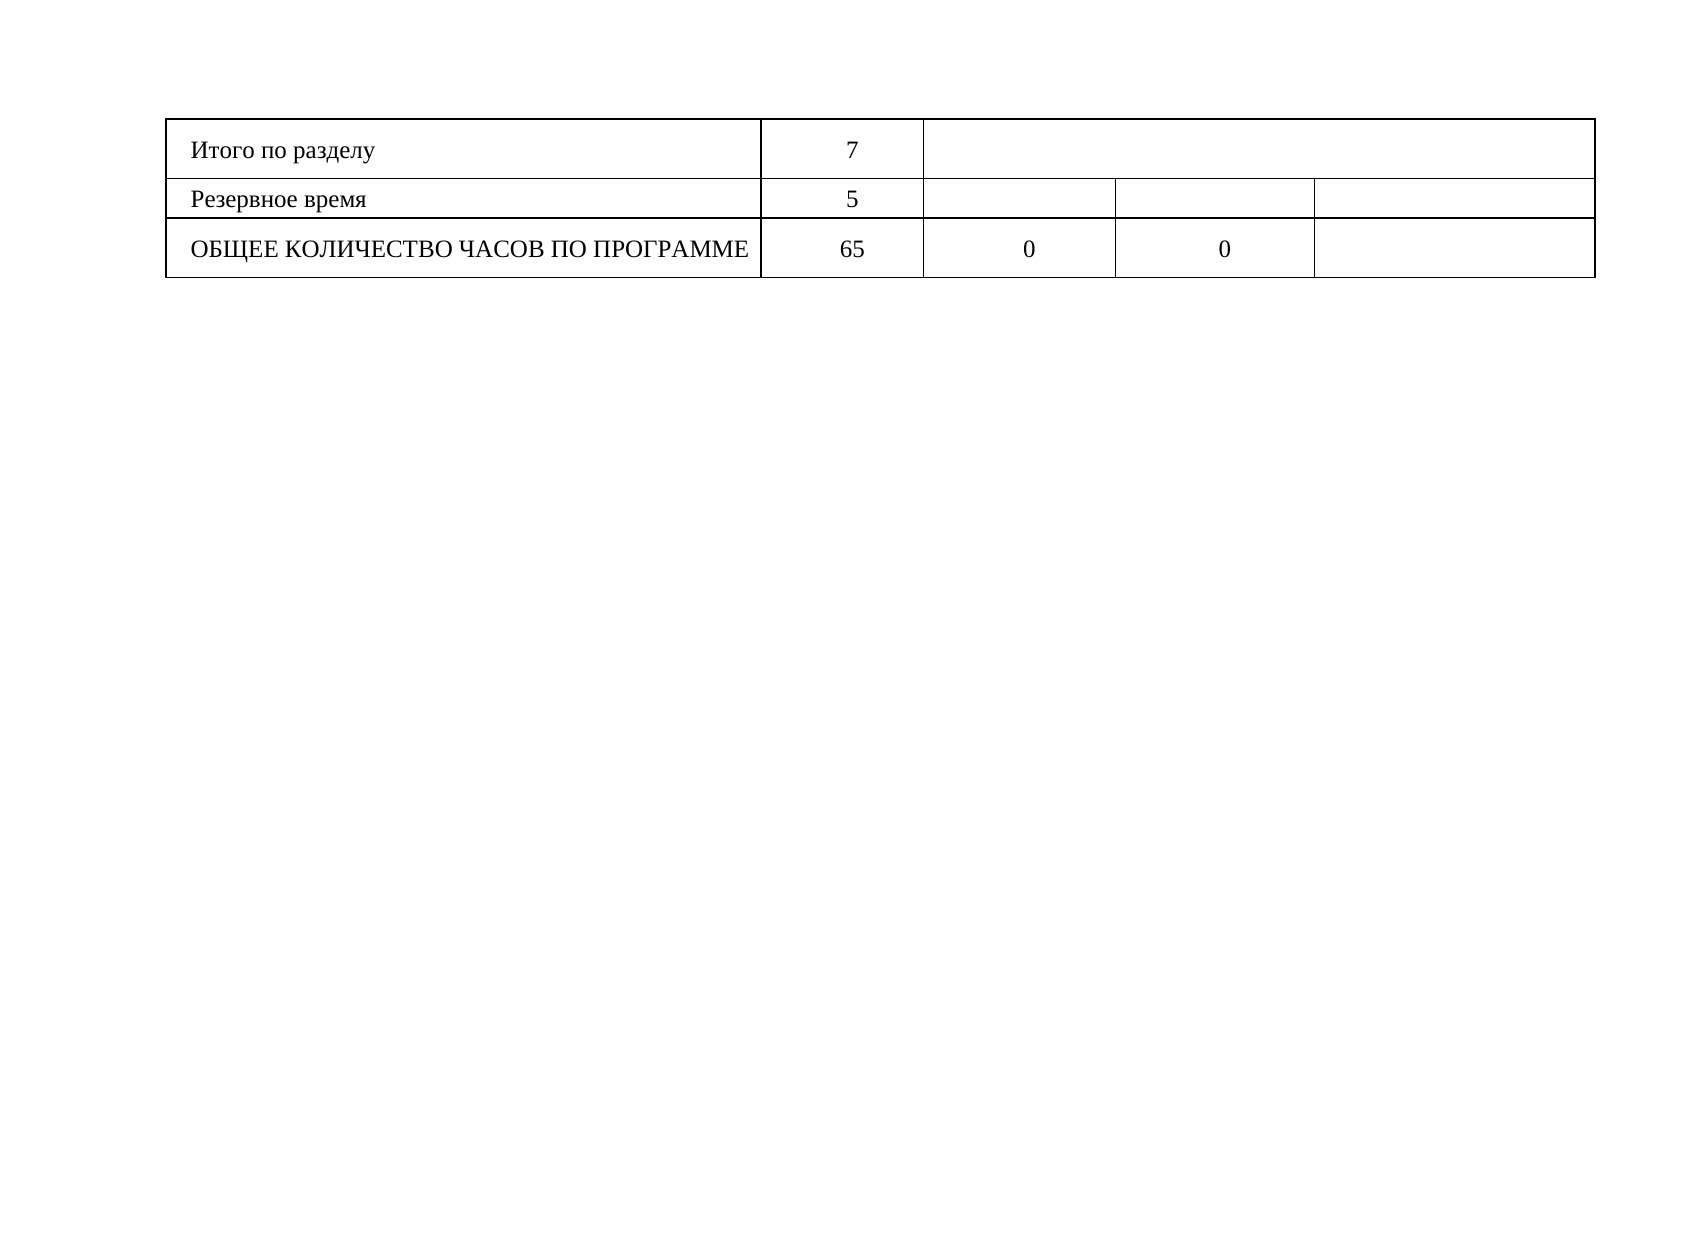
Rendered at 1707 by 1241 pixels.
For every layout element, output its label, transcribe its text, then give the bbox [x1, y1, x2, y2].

table_cell [924, 179, 1115, 217]
table_cell 7 [762, 120, 923, 178]
table_cell [1315, 219, 1594, 276]
table_cell [924, 120, 1594, 178]
table_cell 5 [762, 179, 923, 217]
table_cell Резервное время [167, 179, 760, 217]
table_cell 0 [924, 219, 1115, 276]
table_cell [1116, 179, 1314, 217]
table_cell [1315, 179, 1594, 217]
table_cell Итого по разделу [167, 120, 760, 178]
table_cell ОБЩЕЕ КОЛИЧЕСТВО ЧАСОВ ПО ПРОГРАММЕ [167, 219, 760, 276]
table_cell 0 [1116, 219, 1314, 276]
table_cell 65 [762, 219, 923, 276]
